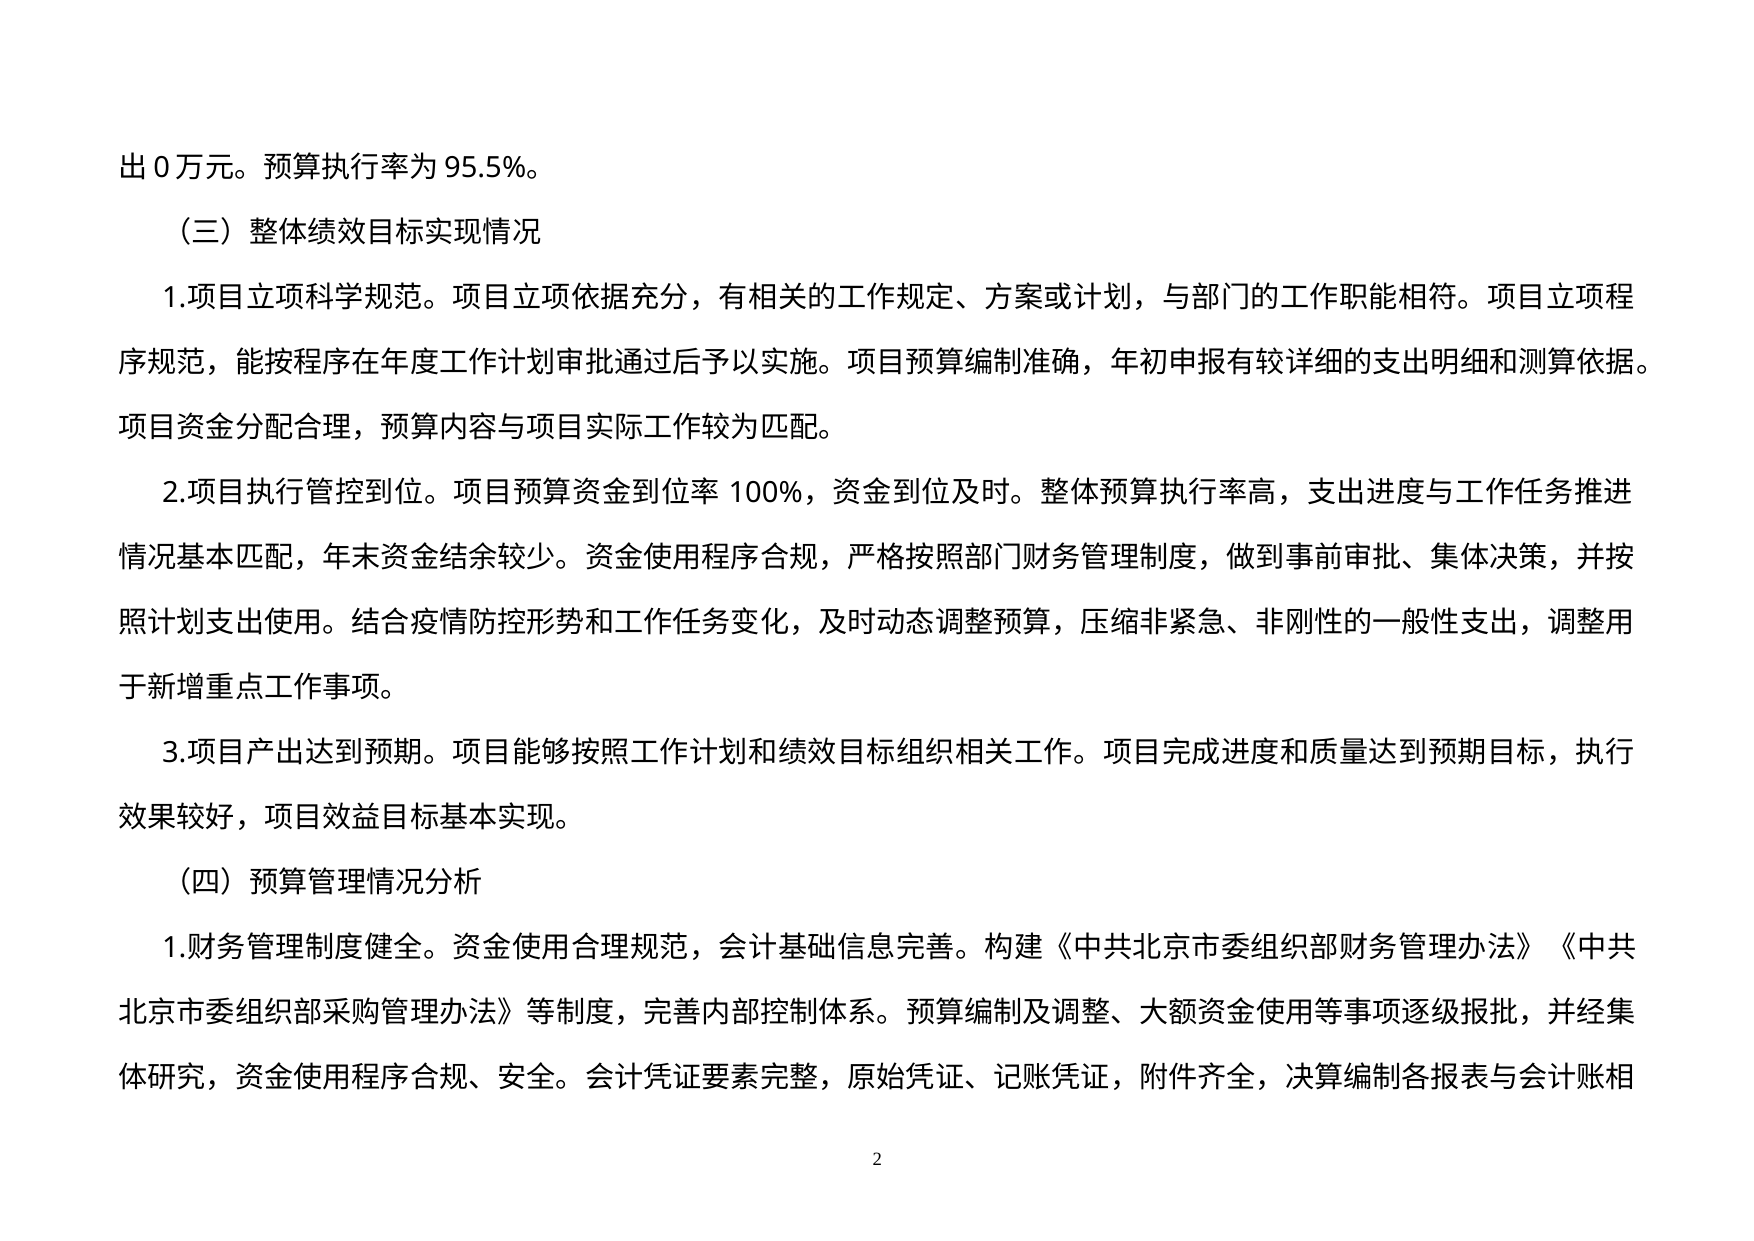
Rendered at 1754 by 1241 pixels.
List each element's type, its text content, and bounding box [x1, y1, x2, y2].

text 2.项目执行管控到位。项目预算资金到位率100%，资金到位及时。整体预算执行率高，支出进度与工作任务推进情况基本匹配，年末资金结余较少。资金使用程序合规，严格按照部门财务管理制度，做到事前审批、集体决策，并按照计划支出使用。结合疫情防控形势和工作任务变化，及时动态调整预算，压缩非紧急、非刚性的一般性支出，调整用于新增重点工作事项。 [118, 458, 1636, 718]
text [118, 913, 1636, 1108]
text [118, 133, 1636, 198]
text （三）整体绩效目标实现情况 [118, 198, 1636, 263]
text 3.项目产出达到预期。项目能够按照工作计划和绩效目标组织相关工作。项目完成进度和质量达到预期目标，执行效果较好，项目效益目标基本实现。 [118, 718, 1636, 848]
text 1.项目立项科学规范。项目立项依据充分，有相关的工作规定、方案或计划，与部门的工作职能相符。项目立项程序规范，能按程序在年度工作计划审批通过后予以实施。项目预算编制准确，年初申报有较详细的支出明细和测算依据。项目资金分配合理，预算内容与项目实际工作较为匹配。 [118, 263, 1636, 458]
text （四）预算管理情况分析 [118, 848, 1636, 913]
